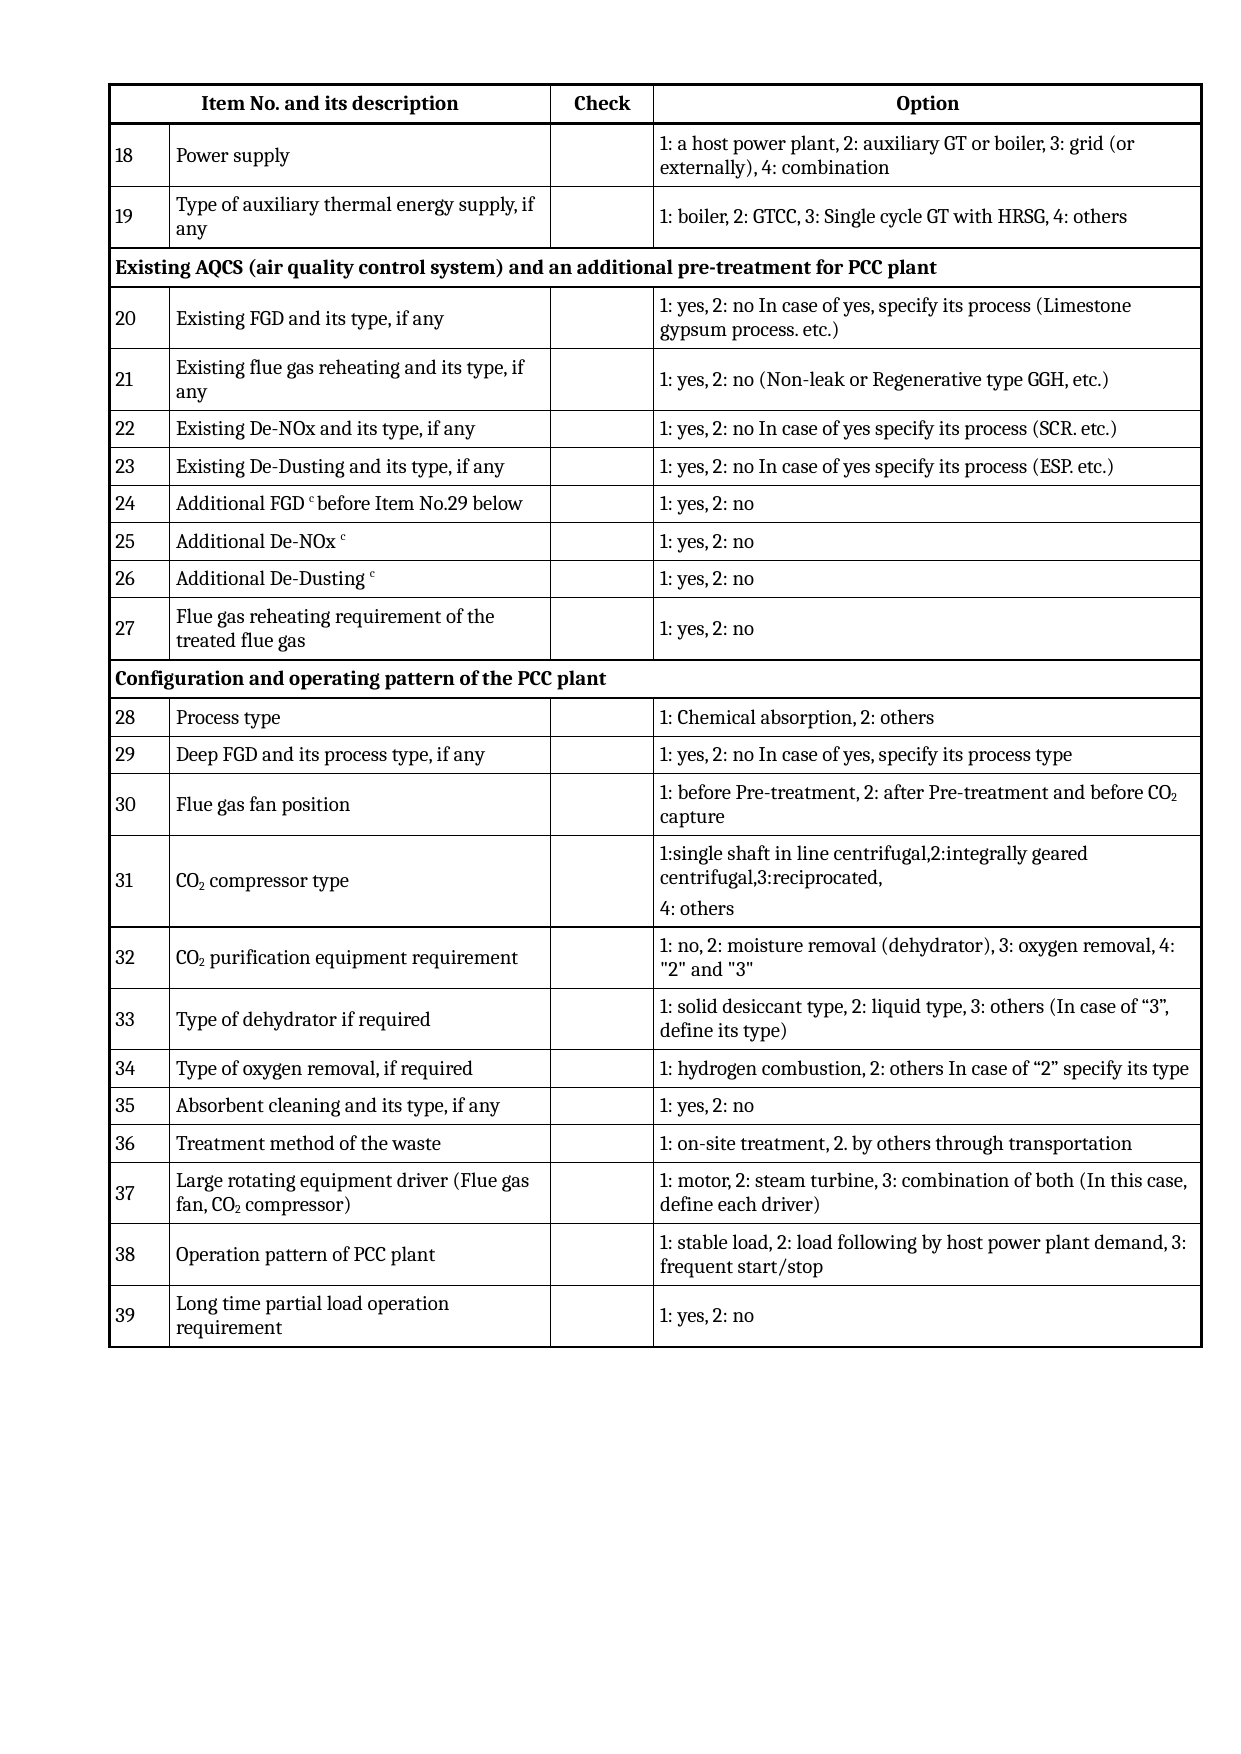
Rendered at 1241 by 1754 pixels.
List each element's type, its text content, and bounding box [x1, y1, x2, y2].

table_cell 36 [111, 1125, 169, 1162]
table_cell [551, 699, 653, 736]
table_cell 1: a host power plant, 2: auxiliary GT or boiler, 3: grid (or externally), 4: combination [654, 125, 1200, 186]
table_cell [551, 411, 653, 447]
table_cell 1: yes, 2: no [654, 598, 1200, 659]
table_cell 19 [111, 187, 169, 247]
table_cell Existing FGD and its type, if any [170, 288, 550, 348]
table_cell Configuration and operating pattern of the PCC plant [111, 661, 1200, 697]
table_cell Large rotating equipment driver (Flue gas fan, CO2 compressor) [170, 1163, 550, 1223]
table_cell [551, 187, 653, 247]
table_cell 30 [111, 774, 169, 835]
table_cell 1: yes, 2: no [654, 486, 1200, 522]
table_cell 20 [111, 288, 169, 348]
table_cell [551, 598, 653, 659]
table_cell 1: yes, 2: no [654, 523, 1200, 560]
table_cell 37 [111, 1163, 169, 1223]
table_cell 1: yes, 2: no In case of yes, specify its process type [654, 737, 1200, 773]
table_header Check [551, 86, 653, 122]
table_cell 33 [111, 989, 169, 1049]
table_cell Type of oxygen removal, if required [170, 1050, 550, 1087]
table_cell 39 [111, 1286, 169, 1346]
table_cell Existing AQCS (air quality control system) and an additional pre-treatment for PCC plant [111, 249, 1200, 286]
table_cell Additional De-Dusting c [170, 561, 550, 597]
table_cell 28 [111, 699, 169, 736]
table_cell Flue gas reheating requirement of the treated flue gas [170, 598, 550, 659]
table_cell [551, 1125, 653, 1162]
table_cell Type of auxiliary thermal energy supply, if any [170, 187, 550, 247]
table_cell 26 [111, 561, 169, 597]
table_cell Treatment method of the waste [170, 1125, 550, 1162]
table_cell [551, 349, 653, 410]
table_cell Additional FGD c before Item No.29 below [170, 486, 550, 522]
table_cell 1: Chemical absorption, 2: others [654, 699, 1200, 736]
table_cell 1: no, 2: moisture removal (dehydrator), 3: oxygen removal, 4: "2" and "3" [654, 928, 1200, 988]
table_cell 1: yes, 2: no In case of yes, specify its process (Limestone gypsum process. etc.) [654, 288, 1200, 348]
table_cell Absorbent cleaning and its type, if any [170, 1088, 550, 1124]
table_header Item No. and its description [111, 86, 550, 122]
table_cell [551, 1224, 653, 1285]
table_cell 25 [111, 523, 169, 560]
table_cell CO2 compressor type [170, 836, 550, 926]
table_cell Existing De-NOx and its type, if any [170, 411, 550, 447]
table_cell [551, 523, 653, 560]
table_cell [551, 737, 653, 773]
table_cell 24 [111, 486, 169, 522]
table_cell [551, 928, 653, 988]
table_cell 23 [111, 448, 169, 485]
table_cell [551, 774, 653, 835]
table_cell 34 [111, 1050, 169, 1087]
table_cell 1: yes, 2: no In case of yes specify its process (ESP. etc.) [654, 448, 1200, 485]
table_cell [551, 448, 653, 485]
table_cell 1: boiler, 2: GTCC, 3: Single cycle GT with HRSG, 4: others [654, 187, 1200, 247]
table_cell 18 [111, 125, 169, 186]
table_cell Operation pattern of PCC plant [170, 1224, 550, 1285]
table_cell 1: yes, 2: no In case of yes specify its process (SCR. etc.) [654, 411, 1200, 447]
table_cell Long time partial load operation requirement [170, 1286, 550, 1346]
table_cell Existing flue gas reheating and its type, if any [170, 349, 550, 410]
table_cell 1: solid desiccant type, 2: liquid type, 3: others (In case of “3”, define its type) [654, 989, 1200, 1049]
table_cell 29 [111, 737, 169, 773]
table_cell [551, 989, 653, 1049]
table_cell 21 [111, 349, 169, 410]
table_cell Power supply [170, 125, 550, 186]
table_cell [551, 1088, 653, 1124]
table_header Option [654, 86, 1200, 122]
table_cell Deep FGD and its process type, if any [170, 737, 550, 773]
table_cell 1: yes, 2: no [654, 1088, 1200, 1124]
table_cell [551, 1286, 653, 1346]
table_cell 1: motor, 2: steam turbine, 3: combination of both (In this case, define each driver) [654, 1163, 1200, 1223]
table_cell 27 [111, 598, 169, 659]
table_cell [551, 836, 653, 926]
table_cell 38 [111, 1224, 169, 1285]
table_cell 1: yes, 2: no [654, 1286, 1200, 1346]
table_cell 31 [111, 836, 169, 926]
table_cell 1: before Pre-treatment, 2: after Pre-treatment and before CO2 capture [654, 774, 1200, 835]
table_cell Existing De-Dusting and its type, if any [170, 448, 550, 485]
table_cell [551, 1163, 653, 1223]
table_cell 32 [111, 928, 169, 988]
table_cell 1: hydrogen combustion, 2: others In case of “2” specify its type [654, 1050, 1200, 1087]
table_cell [551, 486, 653, 522]
table_cell 1:single shaft in line centrifugal,2:integrally geared centrifugal,3:reciprocated, 4: others [654, 836, 1200, 926]
table_cell Process type [170, 699, 550, 736]
table_cell Additional De-NOx c [170, 523, 550, 560]
table_cell 22 [111, 411, 169, 447]
table_cell [551, 1050, 653, 1087]
table_cell [551, 125, 653, 186]
table_cell [551, 561, 653, 597]
table_cell [551, 288, 653, 348]
table_cell 1: yes, 2: no (Non-leak or Regenerative type GGH, etc.) [654, 349, 1200, 410]
table_cell Type of dehydrator if required [170, 989, 550, 1049]
table_cell Flue gas fan position [170, 774, 550, 835]
table_cell 35 [111, 1088, 169, 1124]
table_cell 1: stable load, 2: load following by host power plant demand, 3: frequent start/stop [654, 1224, 1200, 1285]
table_cell 1: yes, 2: no [654, 561, 1200, 597]
table_cell 1: on-site treatment, 2. by others through transportation [654, 1125, 1200, 1162]
table_cell CO2 purification equipment requirement [170, 928, 550, 988]
